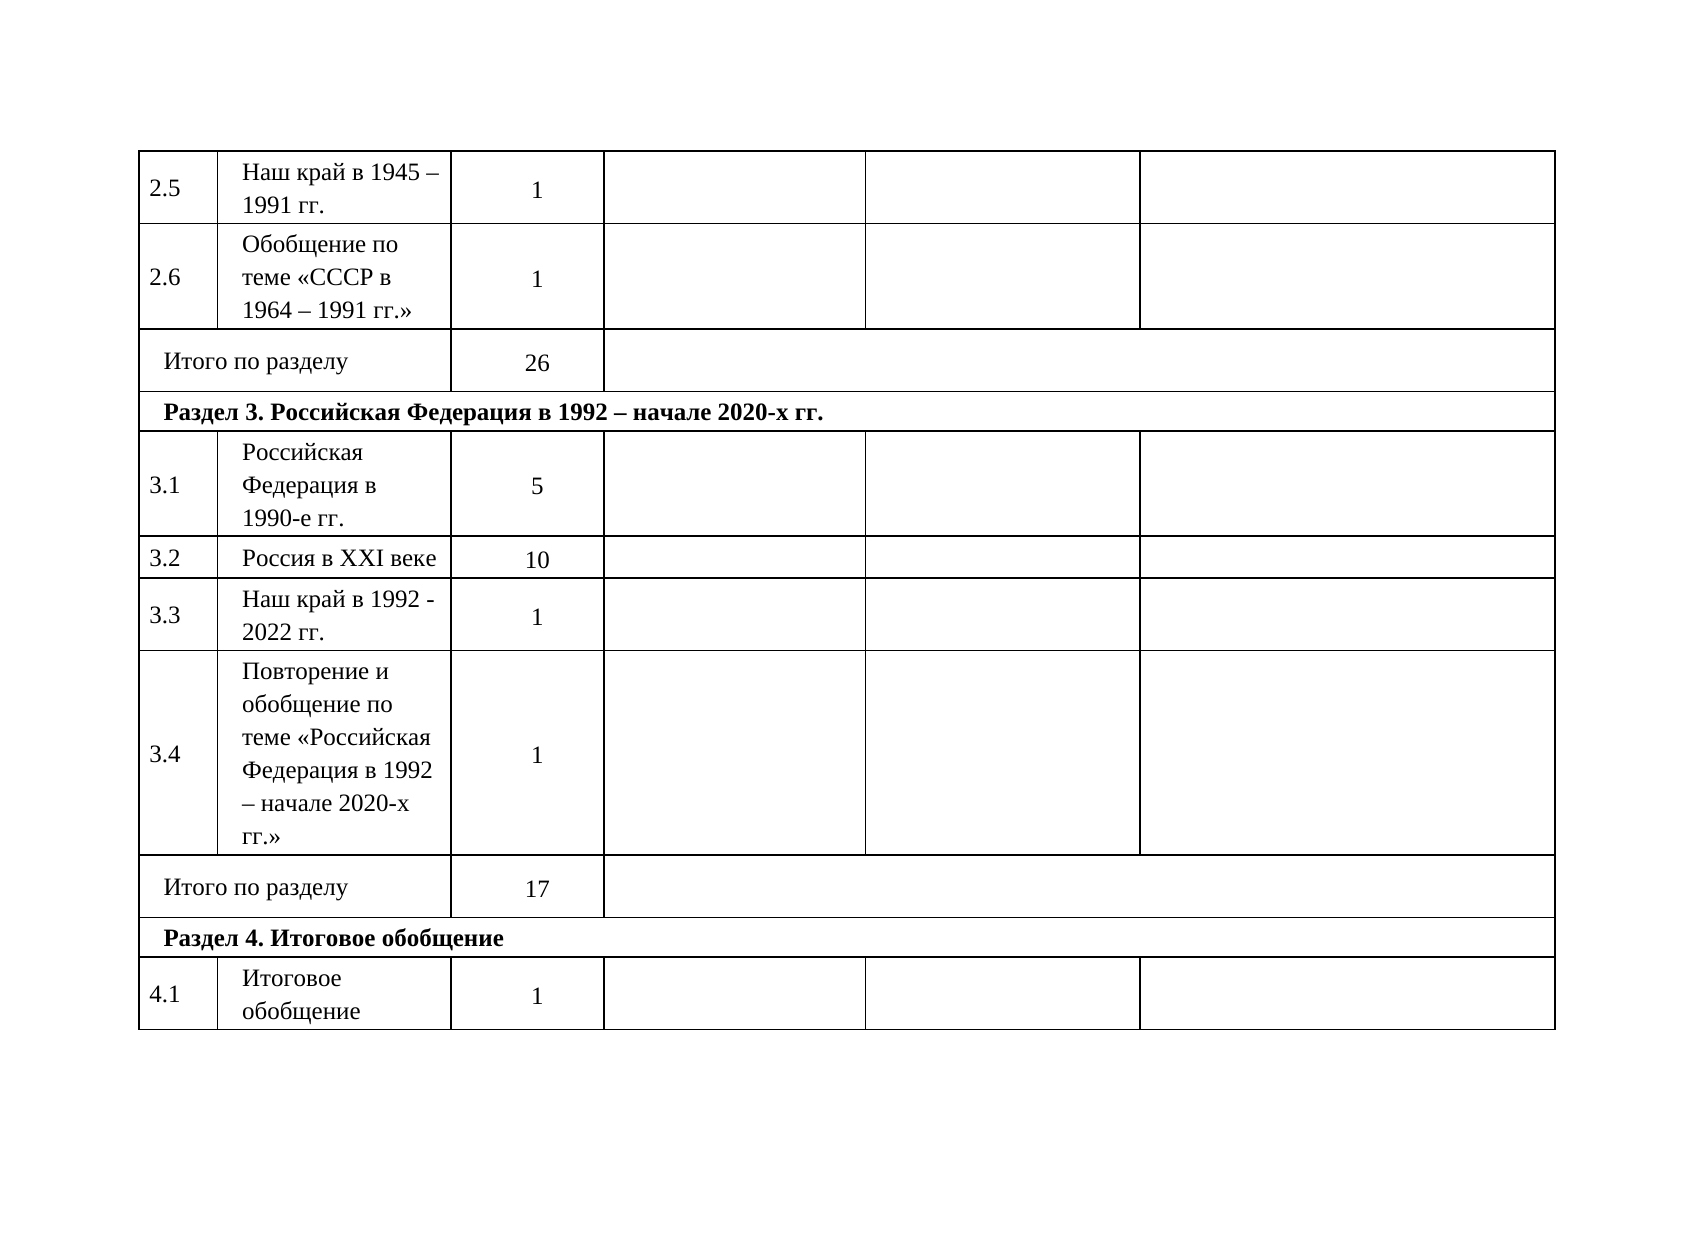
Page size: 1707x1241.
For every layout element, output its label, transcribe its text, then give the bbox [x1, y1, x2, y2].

table_cell [866, 152, 1139, 222]
table_cell [866, 224, 1139, 328]
table_cell Россия в ХХI веке [218, 537, 450, 577]
table_cell [605, 579, 865, 649]
table_cell [1141, 432, 1554, 535]
table_cell [605, 432, 865, 535]
table_cell [605, 651, 865, 854]
table_cell [866, 651, 1139, 854]
table_cell [605, 152, 865, 222]
table_cell 1 [452, 152, 603, 222]
table_cell Наш край в 1945 – 1991 гг. [218, 152, 450, 222]
table_cell 1 [452, 958, 603, 1028]
table_cell Обобщение по теме «СССР в 1964 – 1991 гг.» [218, 224, 450, 328]
table_cell Повторение и обобщение по теме «Российская Федерация в 1992 – начале 2020-х гг.» [218, 651, 450, 854]
table_cell [1141, 651, 1554, 854]
table_cell Итого по разделу [140, 856, 450, 917]
table_cell 26 [452, 330, 603, 391]
table_cell 17 [452, 856, 603, 917]
table_cell Итого по разделу [140, 330, 450, 391]
table_cell [605, 330, 1554, 391]
table_cell [605, 958, 865, 1028]
table_cell 3.3 [140, 579, 217, 649]
table_cell [1141, 224, 1554, 328]
table_cell Раздел 3. Российская Федерация в 1992 – начале 2020-х гг. [140, 392, 1554, 430]
table_cell [1141, 152, 1554, 222]
table_cell 2.5 [140, 152, 217, 222]
table_cell 2.6 [140, 224, 217, 328]
table_cell Раздел 4. Итоговое обобщение [140, 918, 1554, 956]
table_cell [866, 958, 1139, 1028]
table_cell 10 [452, 537, 603, 577]
table_cell Наш край в 1992 - 2022 гг. [218, 579, 450, 649]
table_cell 3.4 [140, 651, 217, 854]
table_cell [605, 537, 865, 577]
table_cell [605, 224, 865, 328]
table_cell 3.1 [140, 432, 217, 535]
table_cell Российская Федерация в 1990-е гг. [218, 432, 450, 535]
table_cell Итоговое обобщение [218, 958, 450, 1028]
table_cell [1141, 579, 1554, 649]
table_cell 4.1 [140, 958, 217, 1028]
table_cell 1 [452, 224, 603, 328]
table_cell [1141, 958, 1554, 1028]
table_cell 1 [452, 579, 603, 649]
table_cell [866, 579, 1139, 649]
table_cell [605, 856, 1554, 917]
table_cell 3.2 [140, 537, 217, 577]
table_cell [866, 537, 1139, 577]
table_cell [866, 432, 1139, 535]
table_cell 1 [452, 651, 603, 854]
table_cell [1141, 537, 1554, 577]
table_cell 5 [452, 432, 603, 535]
